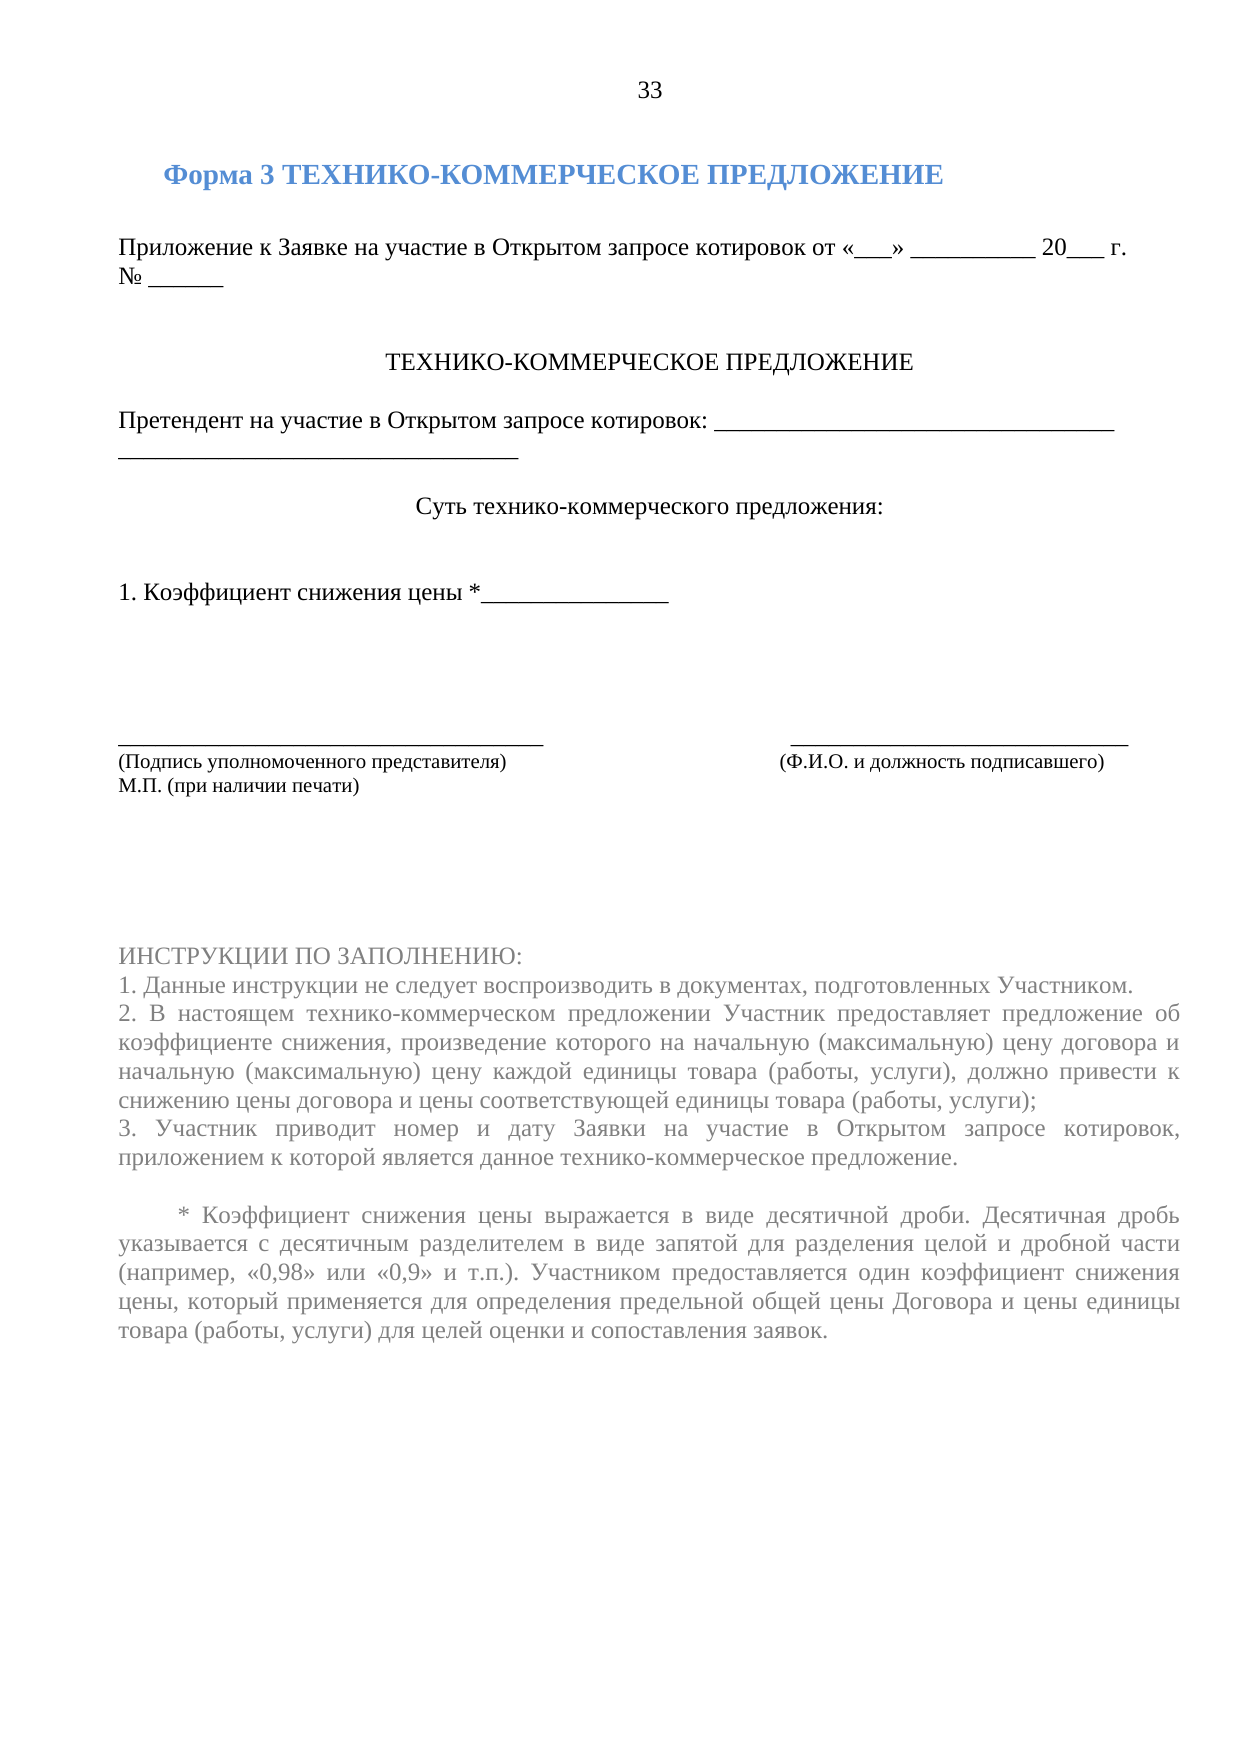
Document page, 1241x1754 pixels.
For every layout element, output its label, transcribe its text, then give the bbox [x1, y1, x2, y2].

text 1. Коэффициент снижения цены *_______________ [118, 577, 1181, 606]
text Приложение к Заявке на участие в Открытом запросе котировок от «___» __________ 20___ г. [118, 232, 1181, 261]
text 3. Участник приводит номер и дату Заявки на участие в Открытом запросе котировок, приложением к которой является данное технико-коммерческое предложение. [118, 1113, 1181, 1171]
text __________________________________ ___________________________ [118, 720, 1181, 749]
text ТЕХНИКО-КОММЕРЧЕСКОЕ ПРЕДЛОЖЕНИЕ [118, 347, 1181, 376]
text ________________________________ [118, 433, 1181, 462]
text Форма 3 ТЕХНИКО-КОММЕРЧЕСКОЕ ПРЕДЛОЖЕНИЕ [163, 157, 1181, 191]
text 2. В настоящем технико-коммерческом предложении Участник предоставляет предложение об коэффициенте снижения, произведение которого на начальную (максимальную) цену договора и начальную (максимальную) цену каждой единицы товара (работы, услуги), должно привести к снижению цены договора и цены соответствующей единицы товара (работы, услуги); [118, 998, 1181, 1113]
text № ______ [118, 261, 1181, 290]
text ИНСТРУКЦИИ ПО ЗАПОЛНЕНИЮ: [118, 941, 1181, 970]
text * Коэффициент снижения цены выражается в виде десятичной дроби. Десятичная дробь указывается с десятичным разделителем в виде запятой для разделения целой и дробной части (например, «0,98» или «0,9» и т.п.). Участником предоставляется один коэффициент снижения цены, который применяется для определения предельной общей цены Договора и цены единицы товара (работы, услуги) для целей оценки и сопоставления заявок. [118, 1200, 1181, 1343]
text (Подпись уполномоченного представителя) (Ф.И.О. и должность подписавшего) [118, 749, 1181, 773]
text Суть технико-коммерческого предложения: [118, 491, 1181, 520]
text 1. Данные инструкции не следует воспроизводить в документах, подготовленных Участником. [118, 970, 1181, 998]
text Претендент на участие в Открытом запросе котировок: ________________________________ [118, 405, 1181, 433]
text М.П. (при наличии печати) [118, 773, 1181, 797]
